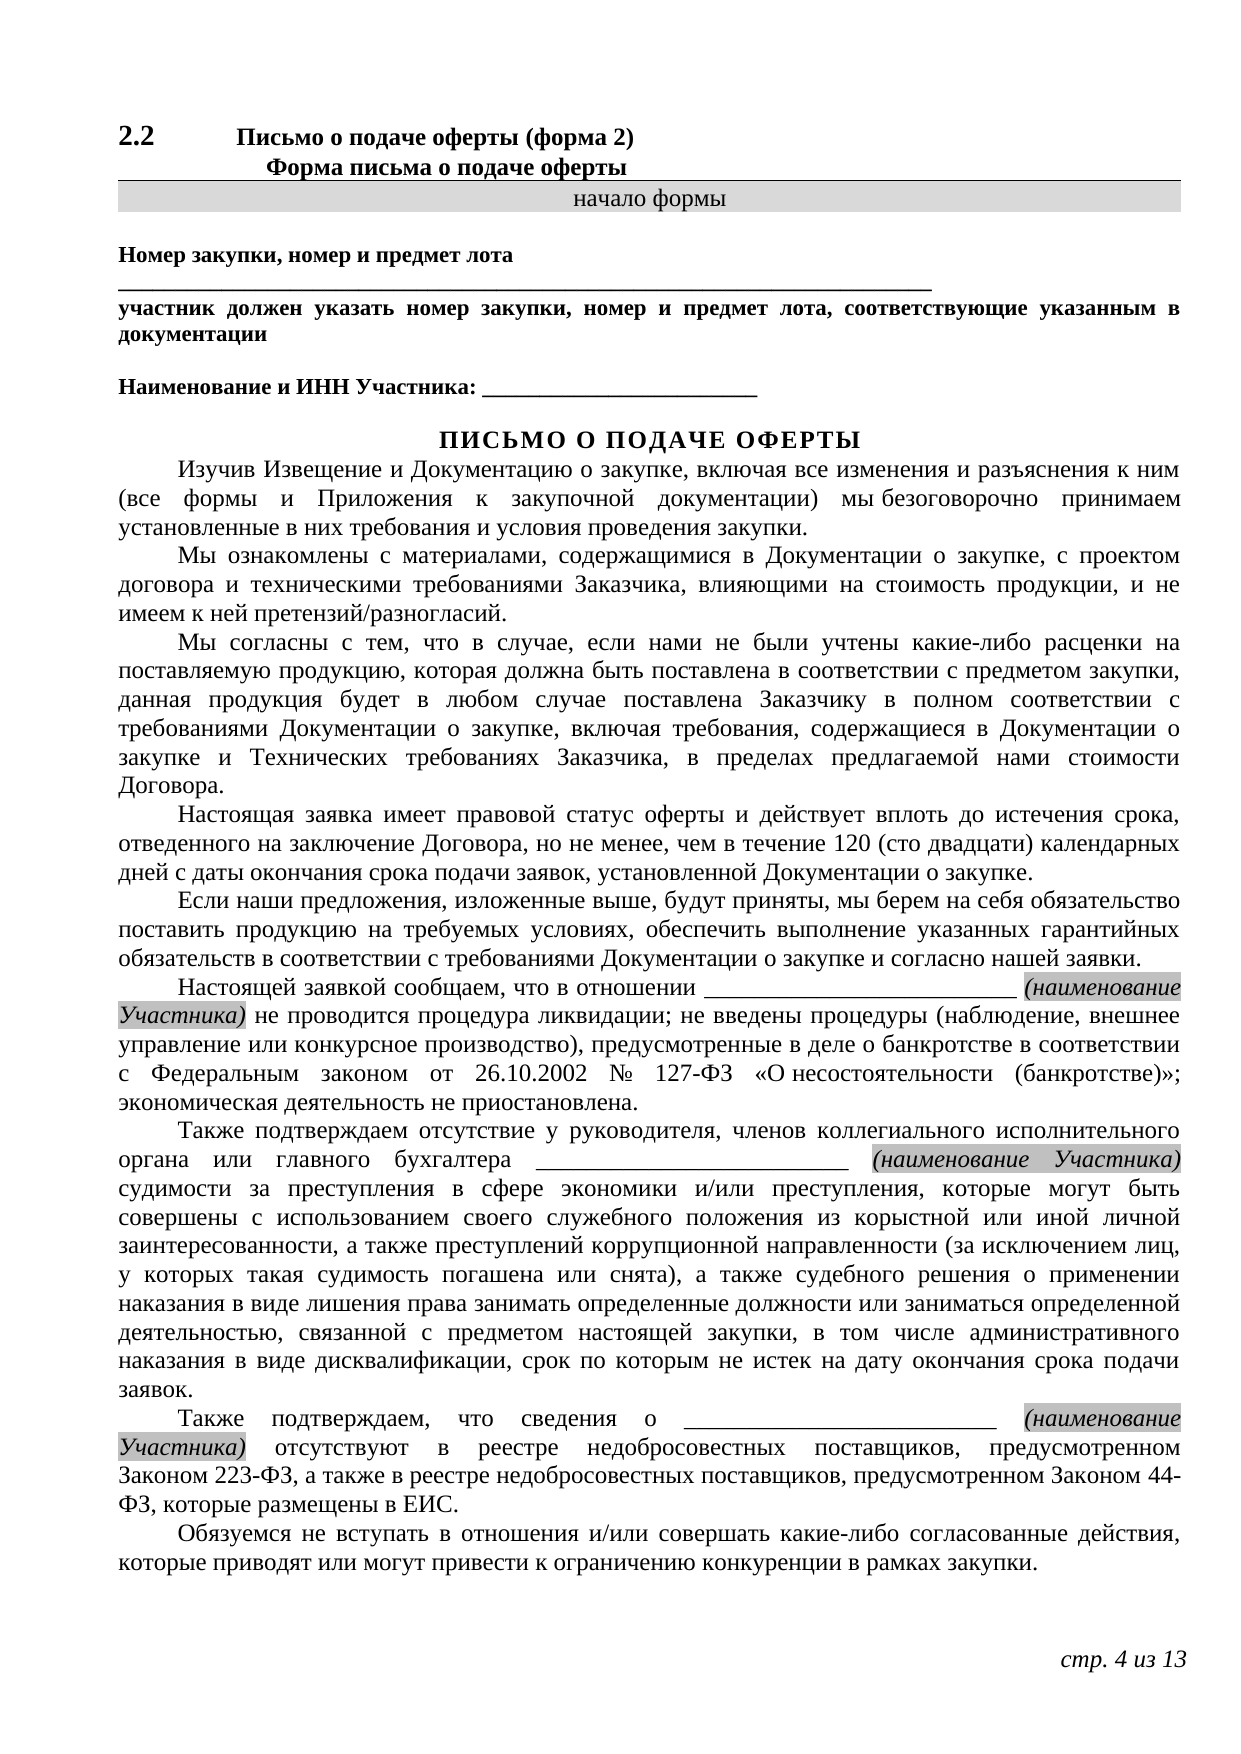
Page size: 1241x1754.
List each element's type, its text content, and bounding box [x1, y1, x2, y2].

text Обязуемся не вступать в отношения и/или совершать какие-либо согласованные действия, которые приводят или могут привести к ограничению конкуренции в рамках закупки. [118, 1518, 1181, 1576]
text _______________________________________________________________________ [118, 267, 1181, 294]
text участник должен указать номер закупки, номер и предмет лота, соответствующие указанным в документации [118, 294, 1181, 346]
text Также подтверждаем отсутствие у руководителя, членов коллегиального исполнительного органа или главного бухгалтера _________________________ (наименование Участника) судимости за преступления в сфере экономики и/или преступления, которые могут быть совершены с использованием своего служебного положения из корыстной или иной личной заинтересованности, а также преступлений коррупционной направленности (за исключением лиц, у которых такая судимость погашена или снята), а также судебного решения о применении наказания в виде лишения права занимать определенные должности или заниматься определенной деятельностью, связанной с предметом настоящей закупки, в том числе административного наказания в виде дисквалификации, срок по которым не истек на дату окончания срока подачи заявок. [118, 1116, 1181, 1403]
text Наименование и ИНН Участника: ________________________ [118, 373, 1181, 399]
text Номер закупки, номер и предмет лота [118, 241, 1181, 267]
text Изучив Извещение и Документацию о закупке, включая все изменения и разъяснения к ним (все формы и Приложения к закупочной документации) мы безоговорочно принимаем установленные в них требования и условия проведения закупки. [118, 454, 1181, 541]
text начало формы [118, 181, 1181, 212]
text Мы согласны с тем, что в случае, если нами не были учтены какие-либо расценки на поставляемую продукцию, которая должна быть поставлена в соответствии с предметом закупки, данная продукция будет в любом случае поставлена Заказчику в полном соответствии с требованиями Документации о закупке, включая требования, содержащиеся в Документации о закупке и Технических требованиях Заказчика, в пределах предлагаемой нами стоимости Договора. [118, 627, 1181, 799]
list Форма письма о подаче оферты [266, 152, 1181, 180]
text Также подтверждаем, что сведения о _________________________ (наименование Участника) отсутствуют в реестре недобросовестных поставщиков, предусмотренном Законом 223-ФЗ, а также в реестре недобросовестных поставщиков, предусмотренном Законом 44-ФЗ, которые размещены в ЕИС. [118, 1403, 1181, 1518]
text Настоящая заявка имеет правовой статус оферты и действует вплоть до истечения срока, отведенного на заключение Договора, но не менее, чем в течение 120 (сто двадцати) календарных дней с даты окончания срока подачи заявок, установленной Документации о закупке. [118, 799, 1181, 886]
text Если наши предложения, изложенные выше, будут приняты, мы берем на себя обязательство поставить продукцию на требуемых условиях, обеспечить выполнение указанных гарантийных обязательств в соответствии с требованиями Документации о закупке и согласно нашей заявки. [118, 886, 1181, 972]
text Настоящей заявкой сообщаем, что в отношении _________________________ (наименование Участника) не проводится процедура ликвидации; не введены процедуры (наблюдение, внешнее управление или конкурсное производство), предусмотренные в деле о банкротстве в соответствии с Федеральным законом от 26.10.2002 № 127-ФЗ «О несостоятельности (банкротстве)»; экономическая деятельность не приостановлена. [118, 972, 1181, 1116]
text Письмо о подаче оферты [118, 426, 1181, 454]
subtitle Письмо о подаче оферты (форма 2) [118, 118, 1181, 152]
text Мы ознакомлены с материалами, содержащимися в Документации о закупке, с проектом договора и техническими требованиями Заказчика, влияющими на стоимость продукции, и не имеем к ней претензий/разногласий. [118, 541, 1181, 627]
